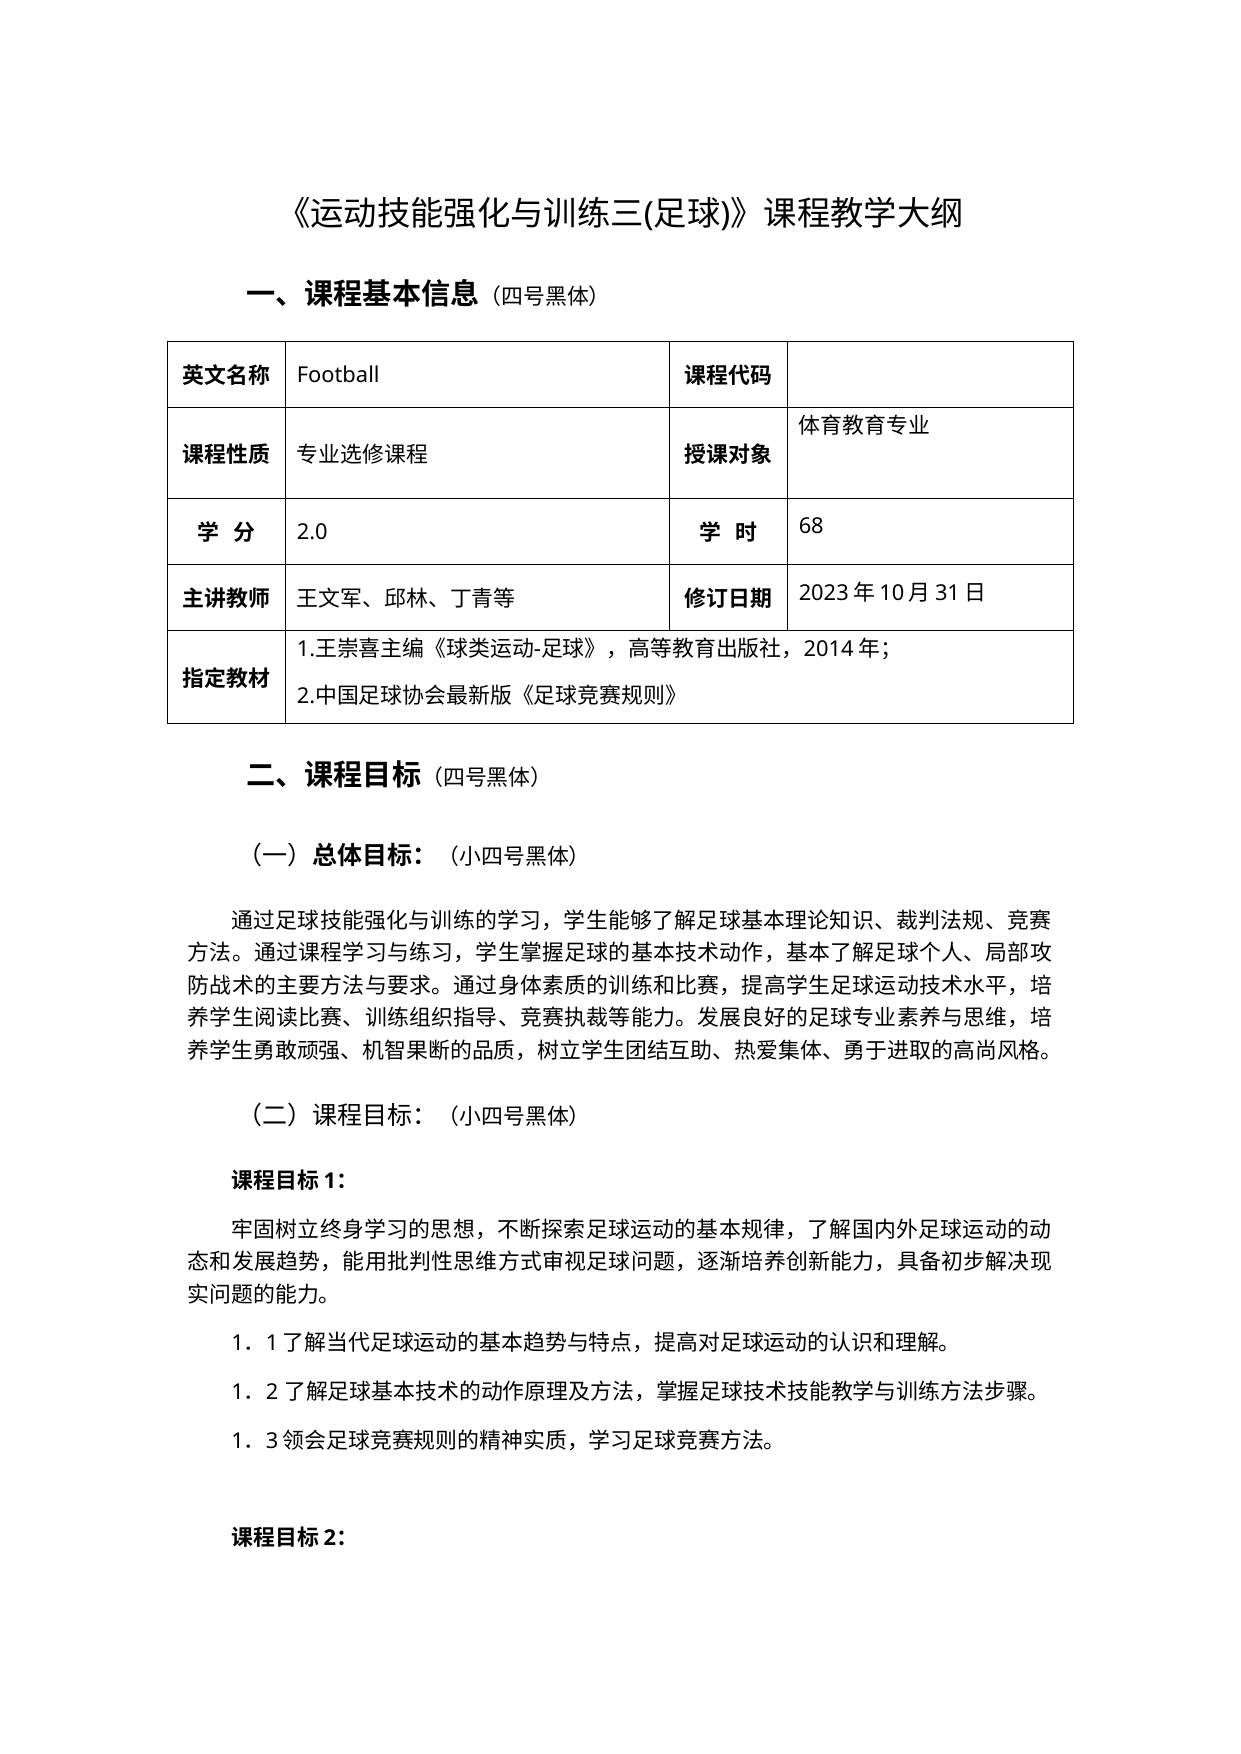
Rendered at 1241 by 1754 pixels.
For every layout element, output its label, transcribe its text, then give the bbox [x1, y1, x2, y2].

text （一）总体目标：（小四号黑体） [187, 821, 1053, 886]
table_cell 主讲教师 [168, 565, 285, 630]
text 课程目标1： [187, 1162, 1053, 1195]
table_cell 2.0 [286, 499, 669, 564]
text 《运动技能强化与训练三(足球)》课程教学大纲 [187, 178, 1053, 243]
table_cell 指定教材 [168, 631, 285, 723]
table_cell 授课对象 [670, 408, 787, 498]
table_cell 修订日期 [670, 565, 787, 630]
table_cell 专业选修课程 [286, 408, 669, 498]
table_cell 学 时 [670, 499, 787, 564]
table_cell 体育教育专业 [788, 408, 1073, 498]
table_cell 1.王崇喜主编《球类运动-足球》，高等教育出版社，2014年； 2.中国足球协会最新版《足球竞赛规则》 [286, 631, 1073, 723]
text 课程目标2： [187, 1520, 1053, 1552]
table_cell 68 [788, 499, 1073, 564]
table_header Football [286, 342, 669, 407]
text 1．3领会足球竞赛规则的精神实质，学习足球竞赛方法。 [187, 1422, 1053, 1455]
table_header 英文名称 [168, 342, 285, 407]
text 一、课程基本信息（四号黑体） [187, 259, 1053, 324]
text （二）课程目标：（小四号黑体） [187, 1081, 1053, 1146]
table_header [788, 342, 1073, 407]
table_cell 王文军、邱林、丁青等 [286, 565, 669, 630]
table_cell 2023年10月31日 [788, 565, 1073, 630]
text 牢固树立终身学习的思想，不断探索足球运动的基本规律，了解国内外足球运动的动态和发展趋势，能用批判性思维方式审视足球问题，逐渐培养创新能力，具备初步解决现实问题的能力。 [187, 1211, 1053, 1309]
text 通过足球技能强化与训练的学习，学生能够了解足球基本理论知识、裁判法规、竞赛方法。通过课程学习与练习，学生掌握足球的基本技术动作，基本了解足球个人、局部攻防战术的主要方法与要求。通过身体素质的训练和比赛，提高学生足球运动技术水平，培养学生阅读比赛、训练组织指导、竞赛执裁等能力。发展良好的足球专业素养与思维，培养学生勇敢顽强、机智果断的品质，树立学生团结互助、热爱集体、勇于进取的高尚风格。 [187, 902, 1053, 1065]
table_header 课程代码 [670, 342, 787, 407]
text 1．2 了解足球基本技术的动作原理及方法，掌握足球技术技能教学与训练方法步骤。 [187, 1374, 1053, 1406]
table_cell 课程性质 [168, 408, 285, 498]
text 1．1了解当代足球运动的基本趋势与特点，提高对足球运动的认识和理解。 [187, 1325, 1053, 1357]
table_cell 学 分 [168, 499, 285, 564]
text 二、课程目标（四号黑体） [187, 740, 1053, 805]
